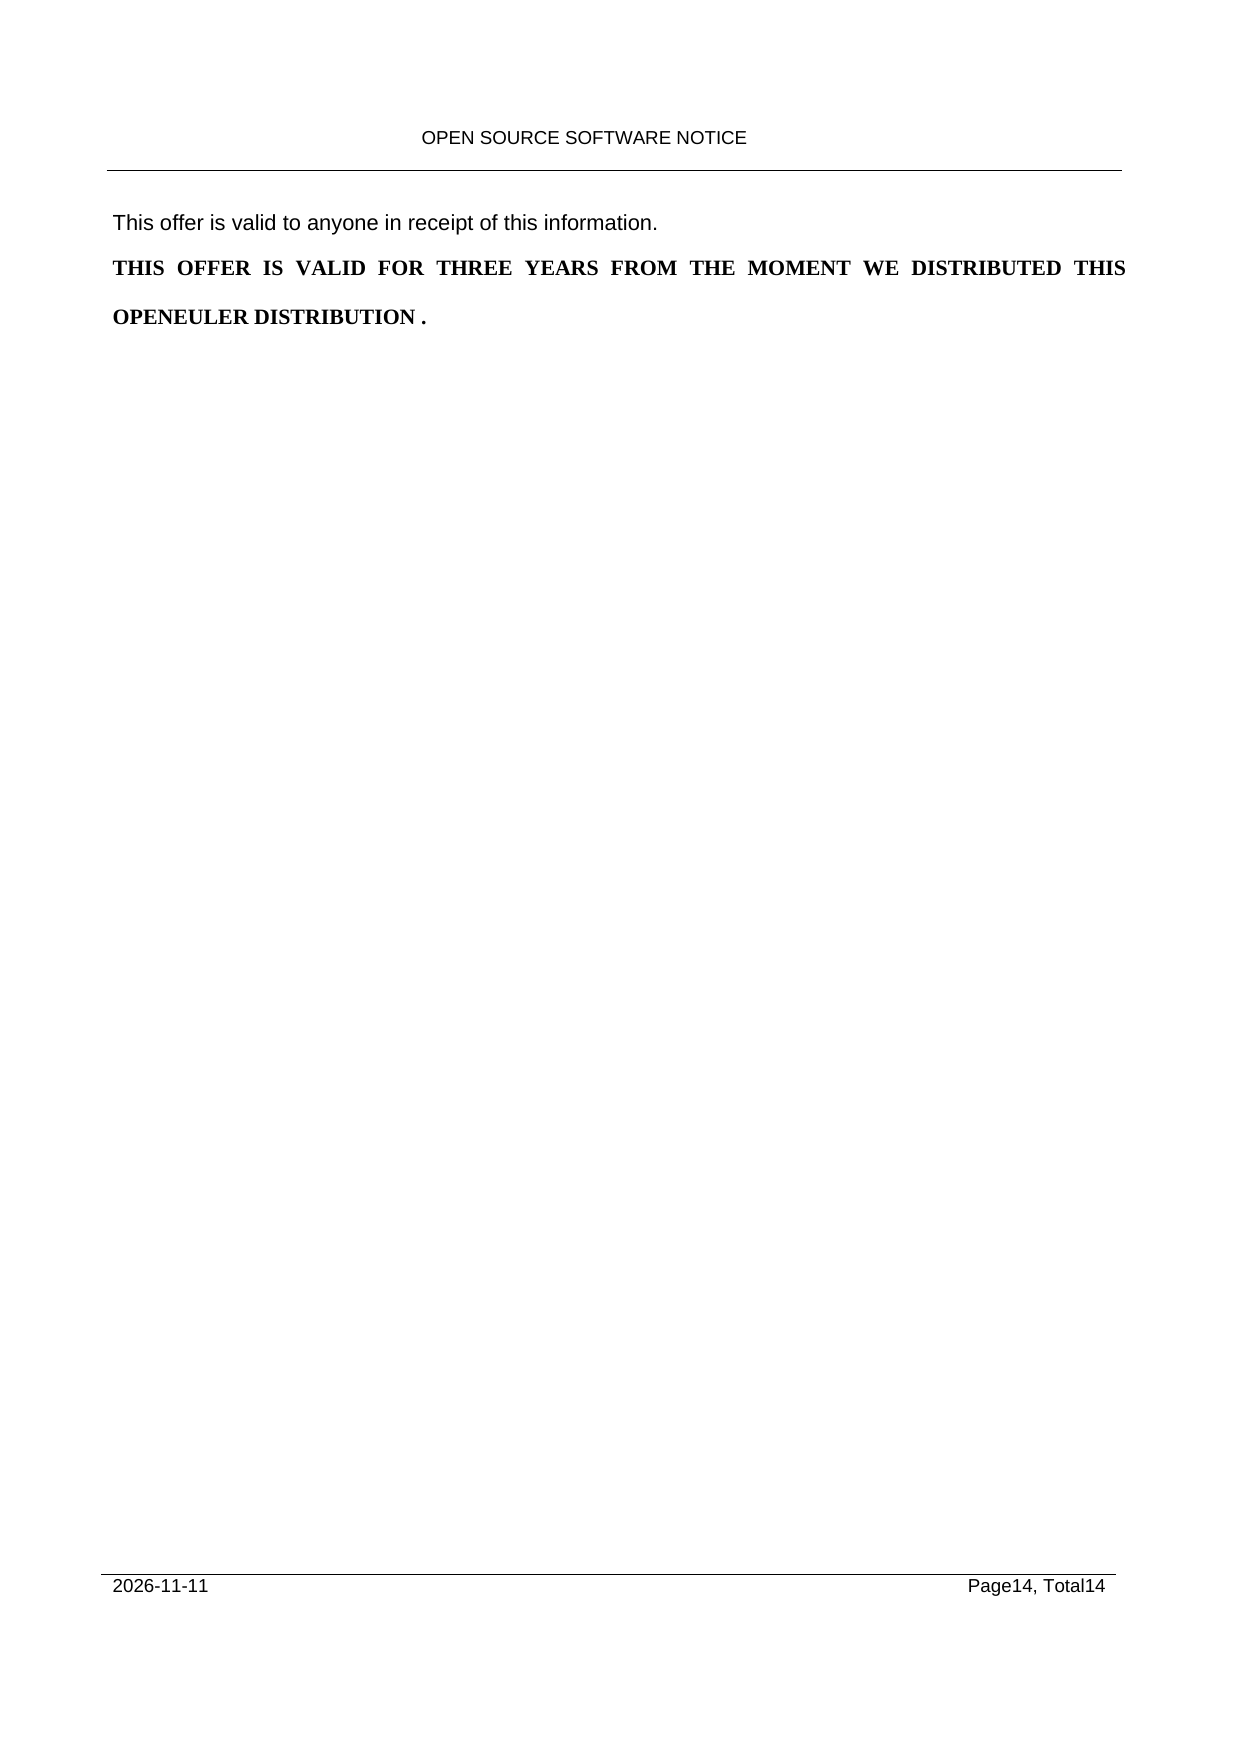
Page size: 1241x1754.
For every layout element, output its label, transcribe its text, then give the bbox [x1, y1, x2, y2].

text THIS OFFER IS VALID FOR THREE YEARS FROM THE MOMENT WE DISTRIBUTED THIS OPENEULER DISTRIBUTION . [112, 251, 1128, 333]
text This offer is valid to anyone in receipt of this information. [112, 206, 1128, 239]
